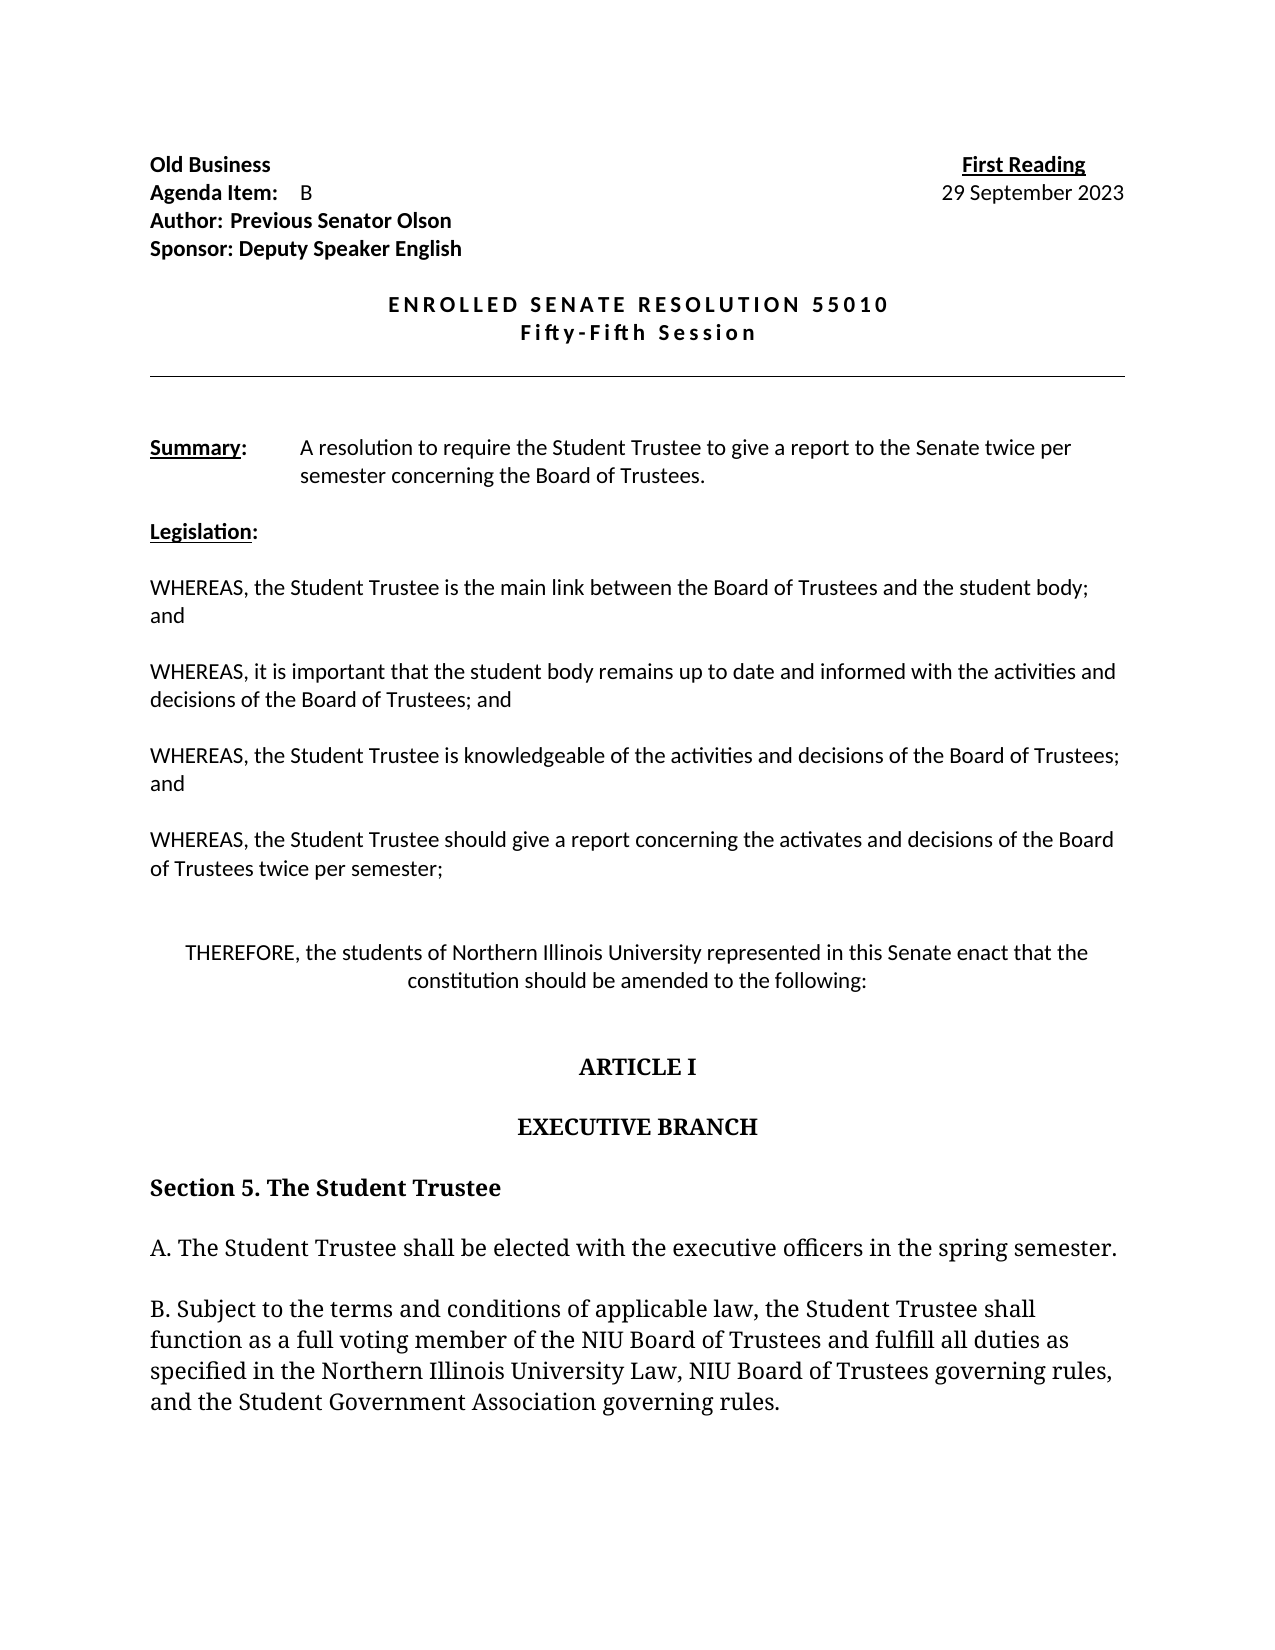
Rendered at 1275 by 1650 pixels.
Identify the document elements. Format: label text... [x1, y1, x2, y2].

list THEREFORE, the students of Northern Illinois University represented in this Senate enact that the constitution should be amended to the following: [150, 938, 1125, 994]
list Fifty-Fifth Session [150, 318, 1125, 346]
text Section 5. The Student Trustee [150, 1172, 1125, 1203]
list WHEREAS, the Student Trustee should give a report concerning the activates and decisions of the Board of Trustees twice per semester; [150, 826, 1125, 882]
list Sponsor: Deputy Speaker English [150, 234, 1125, 262]
list Agenda Item: B 29 September 2023 [150, 178, 1125, 206]
list ENROLLED SENATE RESOLUTION 55010 [150, 290, 1125, 318]
text A. The Student Trustee shall be elected with the executive officers in the spring semester. [150, 1232, 1125, 1263]
list Author: Previous Senator Olson [150, 206, 1125, 234]
list Old Business First Reading [150, 150, 1125, 178]
list WHEREAS, the Student Trustee is knowledgeable of the activities and decisions of the Board of Trustees; and [150, 742, 1125, 798]
text WHEREAS, the Student Trustee is the main link between the Board of Trustees and the student body; and [150, 573, 1125, 629]
text EXECUTIVE BRANCH [150, 1111, 1125, 1143]
text Summary: A resolution to require the Student Trustee to give a report to the Senate twice per semester concerning the Board of Trustees. [150, 433, 1125, 489]
list WHEREAS, it is important that the student body remains up to date and informed with the activities and decisions of the Board of Trustees; and [150, 657, 1125, 713]
text B. Subject to the terms and conditions of applicable law, the Student Trustee shall function as a full voting member of the NIU Board of Trustees and fulfill all duties as specified in the Northern Illinois University Law, NIU Board of Trustees governing rules, and the Student Government Association governing rules. [150, 1293, 1125, 1418]
text ARTICLE I [150, 1051, 1125, 1082]
list Legislation: [150, 517, 1125, 545]
